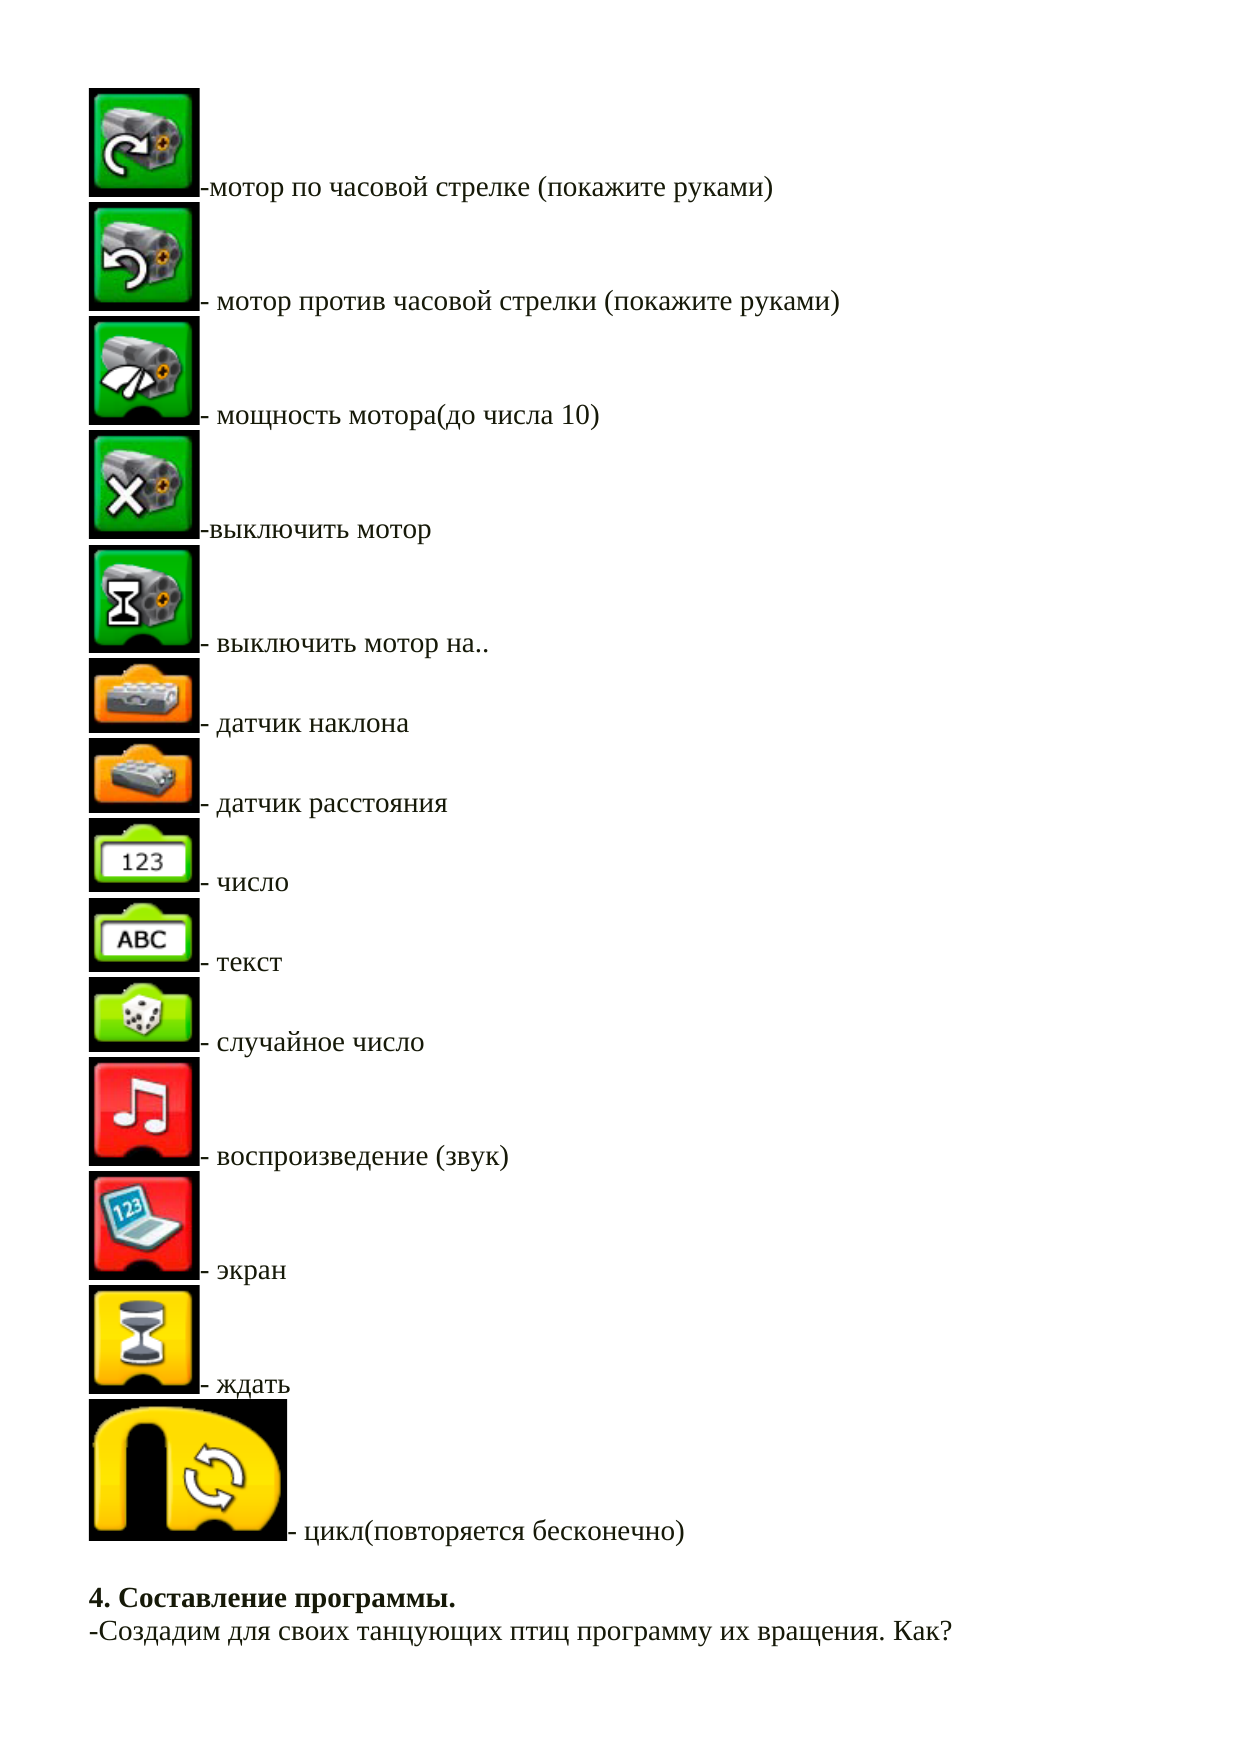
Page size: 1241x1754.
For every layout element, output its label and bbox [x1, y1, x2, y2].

text [89, 89, 1152, 1647]
